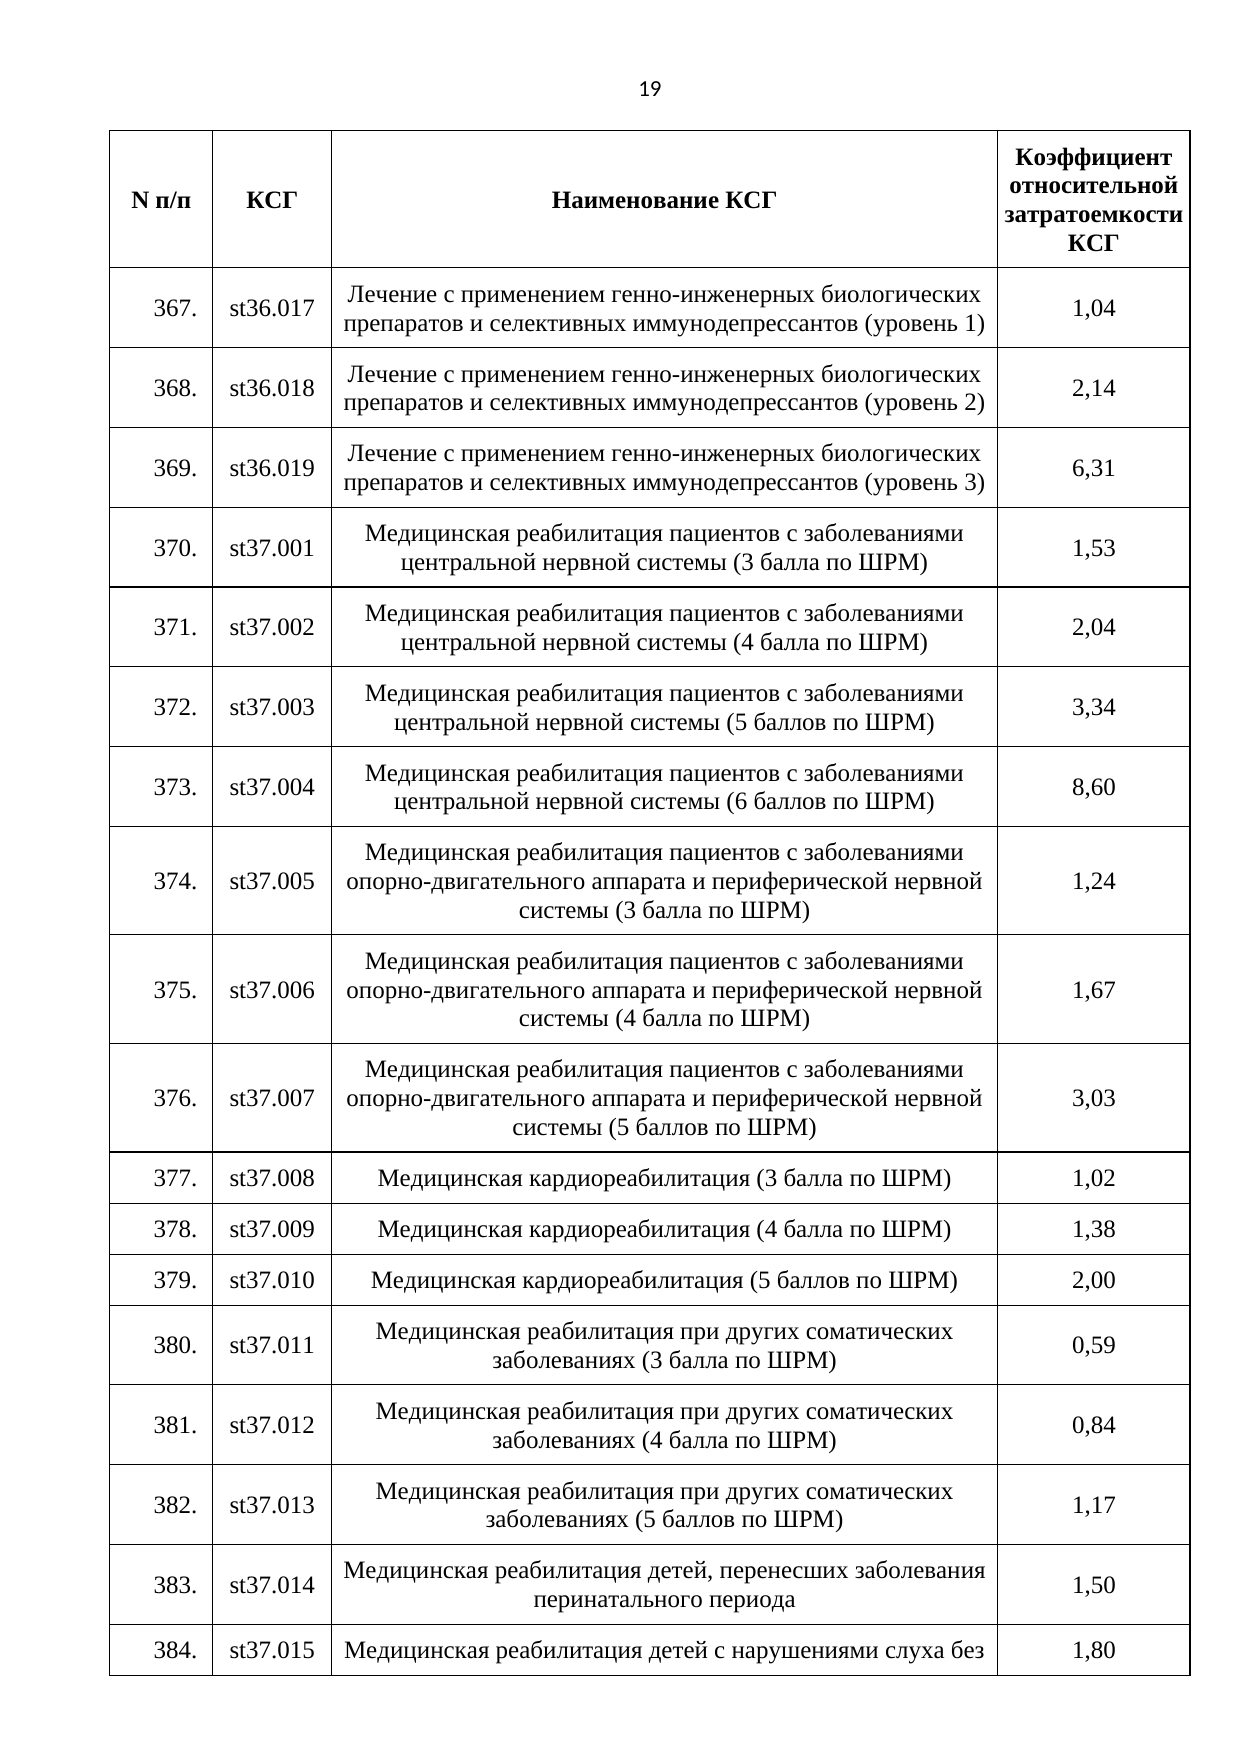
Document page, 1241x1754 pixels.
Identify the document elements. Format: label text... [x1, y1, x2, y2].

table_cell [110, 1465, 212, 1544]
table_header Наименование КСГ [332, 131, 997, 267]
table_cell st37.002 [213, 588, 331, 666]
table_cell 1,04 [998, 268, 1189, 347]
table_cell Медицинская кардиореабилитация (3 балла по ШРМ) [332, 1153, 997, 1202]
table_cell [110, 1255, 212, 1304]
table_cell 1,67 [998, 935, 1189, 1043]
table_cell [110, 1545, 212, 1624]
table_cell st37.006 [213, 935, 331, 1043]
table_cell [110, 588, 212, 666]
table_cell 0,59 [998, 1306, 1189, 1384]
table_cell st37.014 [213, 1545, 331, 1624]
table_cell [110, 428, 212, 507]
table_cell 1,02 [998, 1153, 1189, 1202]
table_cell [110, 1385, 212, 1464]
table_cell [110, 1306, 212, 1384]
table_cell st37.010 [213, 1255, 331, 1304]
table_cell Медицинская реабилитация пациентов с заболеваниями опорно-двигательного аппарата и периферической нервной системы (5 баллов по ШРМ) [332, 1044, 997, 1151]
table_cell 1,24 [998, 827, 1189, 934]
table_cell [110, 1204, 212, 1253]
table_cell [110, 1153, 212, 1202]
table_cell Медицинская реабилитация пациентов с заболеваниями центральной нервной системы (3 балла по ШРМ) [332, 508, 997, 586]
table_cell Медицинская кардиореабилитация (4 балла по ШРМ) [332, 1204, 997, 1253]
table_cell st37.003 [213, 667, 331, 746]
table_cell Лечение с применением генно-инженерных биологических препаратов и селективных иммунодепрессантов (уровень 2) [332, 348, 997, 427]
table_cell st37.015 [213, 1625, 331, 1675]
table_cell Медицинская реабилитация при других соматических заболеваниях (4 балла по ШРМ) [332, 1385, 997, 1464]
table_cell Лечение с применением генно-инженерных биологических препаратов и селективных иммунодепрессантов (уровень 1) [332, 268, 997, 347]
table_cell Медицинская реабилитация пациентов с заболеваниями центральной нервной системы (5 баллов по ШРМ) [332, 667, 997, 746]
table_cell [110, 935, 212, 1043]
table_cell Медицинская кардиореабилитация (5 баллов по ШРМ) [332, 1255, 997, 1304]
table_cell st36.017 [213, 268, 331, 347]
table_cell Лечение с применением генно-инженерных биологических препаратов и селективных иммунодепрессантов (уровень 3) [332, 428, 997, 507]
table_cell [110, 1625, 212, 1675]
table_cell [110, 827, 212, 934]
table_cell st37.011 [213, 1306, 331, 1384]
table_cell st37.004 [213, 747, 331, 826]
table_cell st37.012 [213, 1385, 331, 1464]
table_cell st36.019 [213, 428, 331, 507]
table_cell st36.018 [213, 348, 331, 427]
table_cell [110, 1044, 212, 1151]
table_cell st37.008 [213, 1153, 331, 1202]
table_cell Медицинская реабилитация пациентов с заболеваниями опорно-двигательного аппарата и периферической нервной системы (4 балла по ШРМ) [332, 935, 997, 1043]
table_header N п/п [110, 131, 212, 267]
table_cell 8,60 [998, 747, 1189, 826]
table_cell 6,31 [998, 428, 1189, 507]
table_cell 1,53 [998, 508, 1189, 586]
table_cell [110, 508, 212, 586]
table_header Коэффициент относительной затратоемкости КСГ [998, 131, 1189, 267]
table_cell 2,04 [998, 588, 1189, 666]
table_cell Медицинская реабилитация при других соматических заболеваниях (5 баллов по ШРМ) [332, 1465, 997, 1544]
table_cell st37.009 [213, 1204, 331, 1253]
table_cell 3,03 [998, 1044, 1189, 1151]
table_cell 1,80 [998, 1625, 1189, 1675]
table_header КСГ [213, 131, 331, 267]
table_cell Медицинская реабилитация при других соматических заболеваниях (3 балла по ШРМ) [332, 1306, 997, 1384]
table_cell Медицинская реабилитация пациентов с заболеваниями опорно-двигательного аппарата и периферической нервной системы (3 балла по ШРМ) [332, 827, 997, 934]
table_cell 1,38 [998, 1204, 1189, 1253]
table_cell 1,17 [998, 1465, 1189, 1544]
table_cell Медицинская реабилитация пациентов с заболеваниями центральной нервной системы (4 балла по ШРМ) [332, 588, 997, 666]
table_cell [110, 348, 212, 427]
table_cell 2,00 [998, 1255, 1189, 1304]
table_cell [110, 747, 212, 826]
table_cell st37.007 [213, 1044, 331, 1151]
table_cell 1,50 [998, 1545, 1189, 1624]
table_cell 3,34 [998, 667, 1189, 746]
table_cell st37.013 [213, 1465, 331, 1544]
table_cell [110, 268, 212, 347]
table_cell Медицинская реабилитация детей, перенесших заболевания перинатального периода [332, 1545, 997, 1624]
table_cell 0,84 [998, 1385, 1189, 1464]
table_cell st37.001 [213, 508, 331, 586]
table_cell st37.005 [213, 827, 331, 934]
table_cell 2,14 [998, 348, 1189, 427]
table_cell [332, 1625, 997, 1675]
table_cell Медицинская реабилитация пациентов с заболеваниями центральной нервной системы (6 баллов по ШРМ) [332, 747, 997, 826]
table_cell [110, 667, 212, 746]
